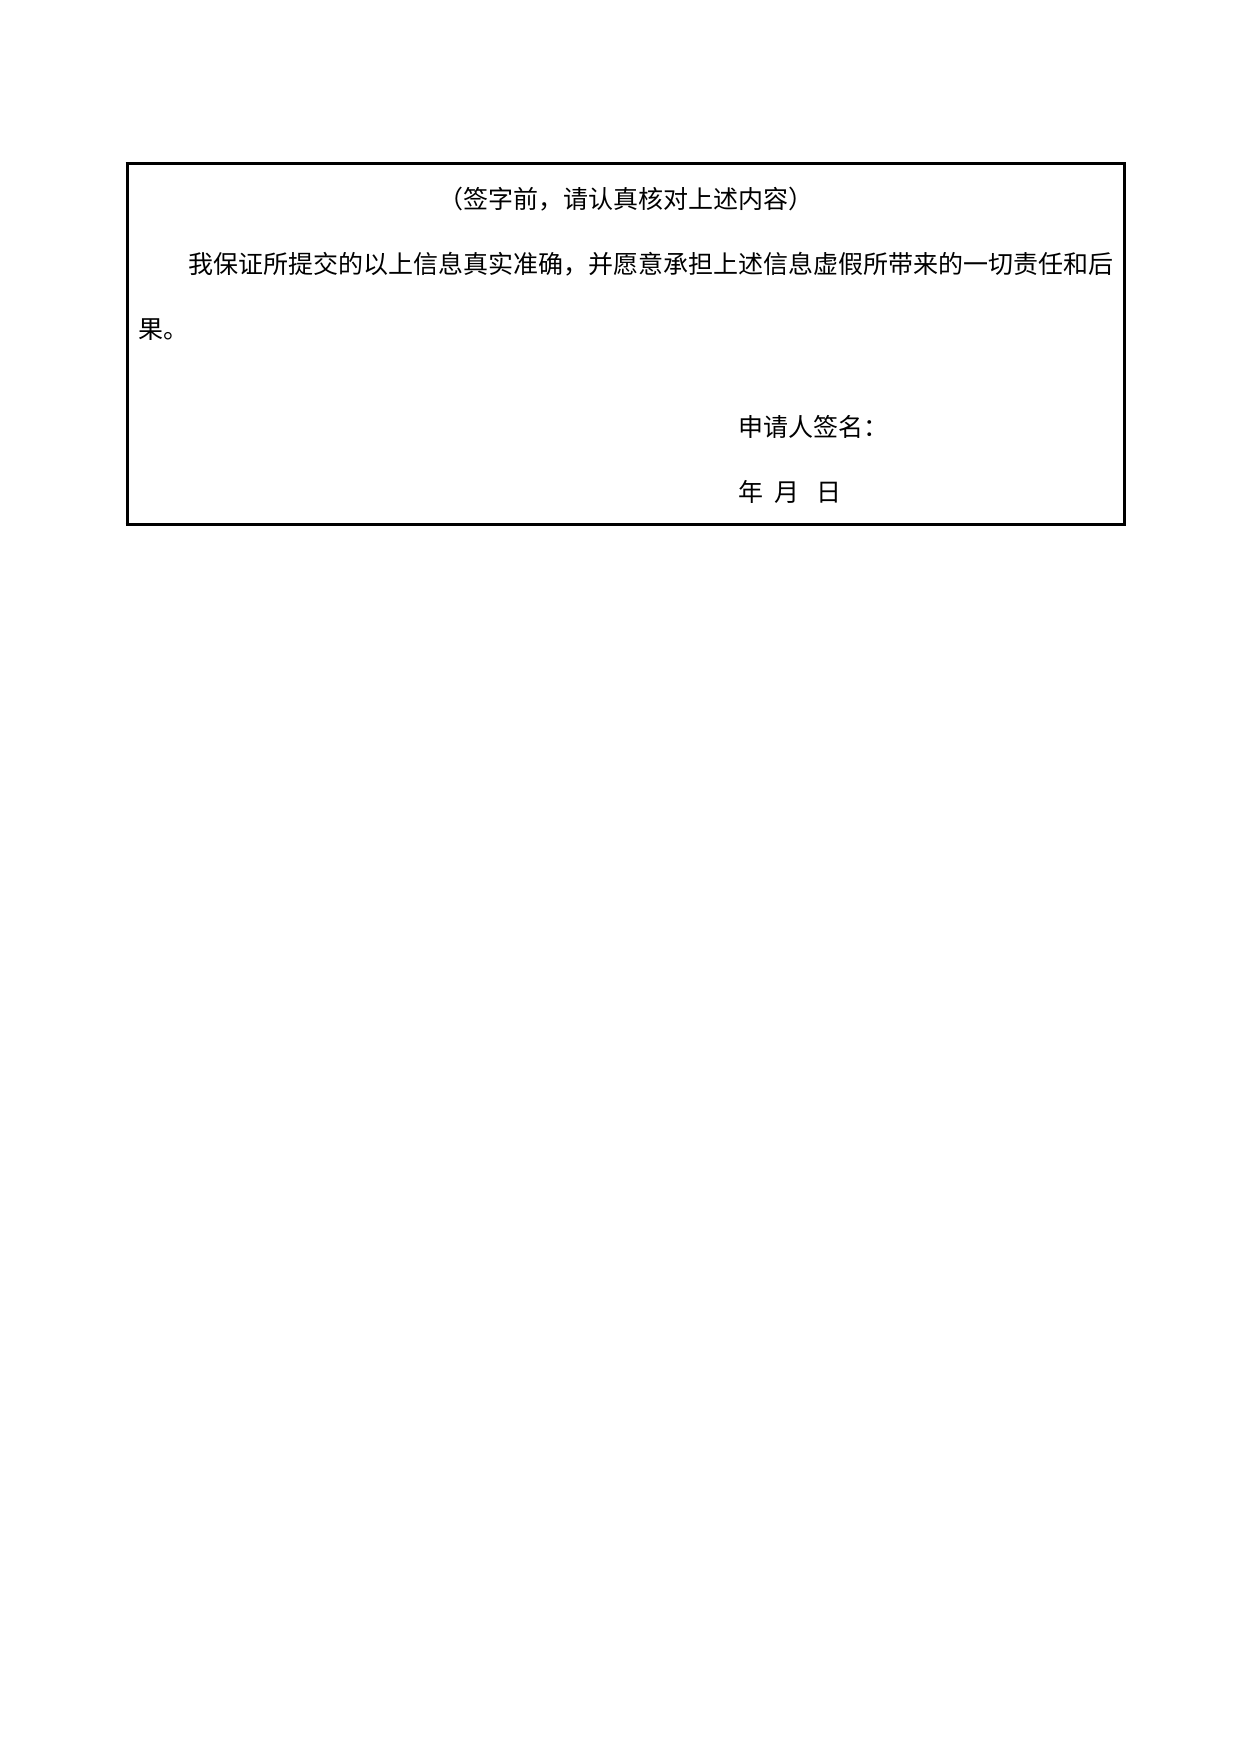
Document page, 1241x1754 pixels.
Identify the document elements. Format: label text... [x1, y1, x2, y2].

table_cell （签字前，请认真核对上述内容） 我保证所提交的以上信息真实准确，并愿意承担上述信息虚假所带来的一切责任和后果。 申请人签名： 年 月 日 [129, 165, 1123, 523]
